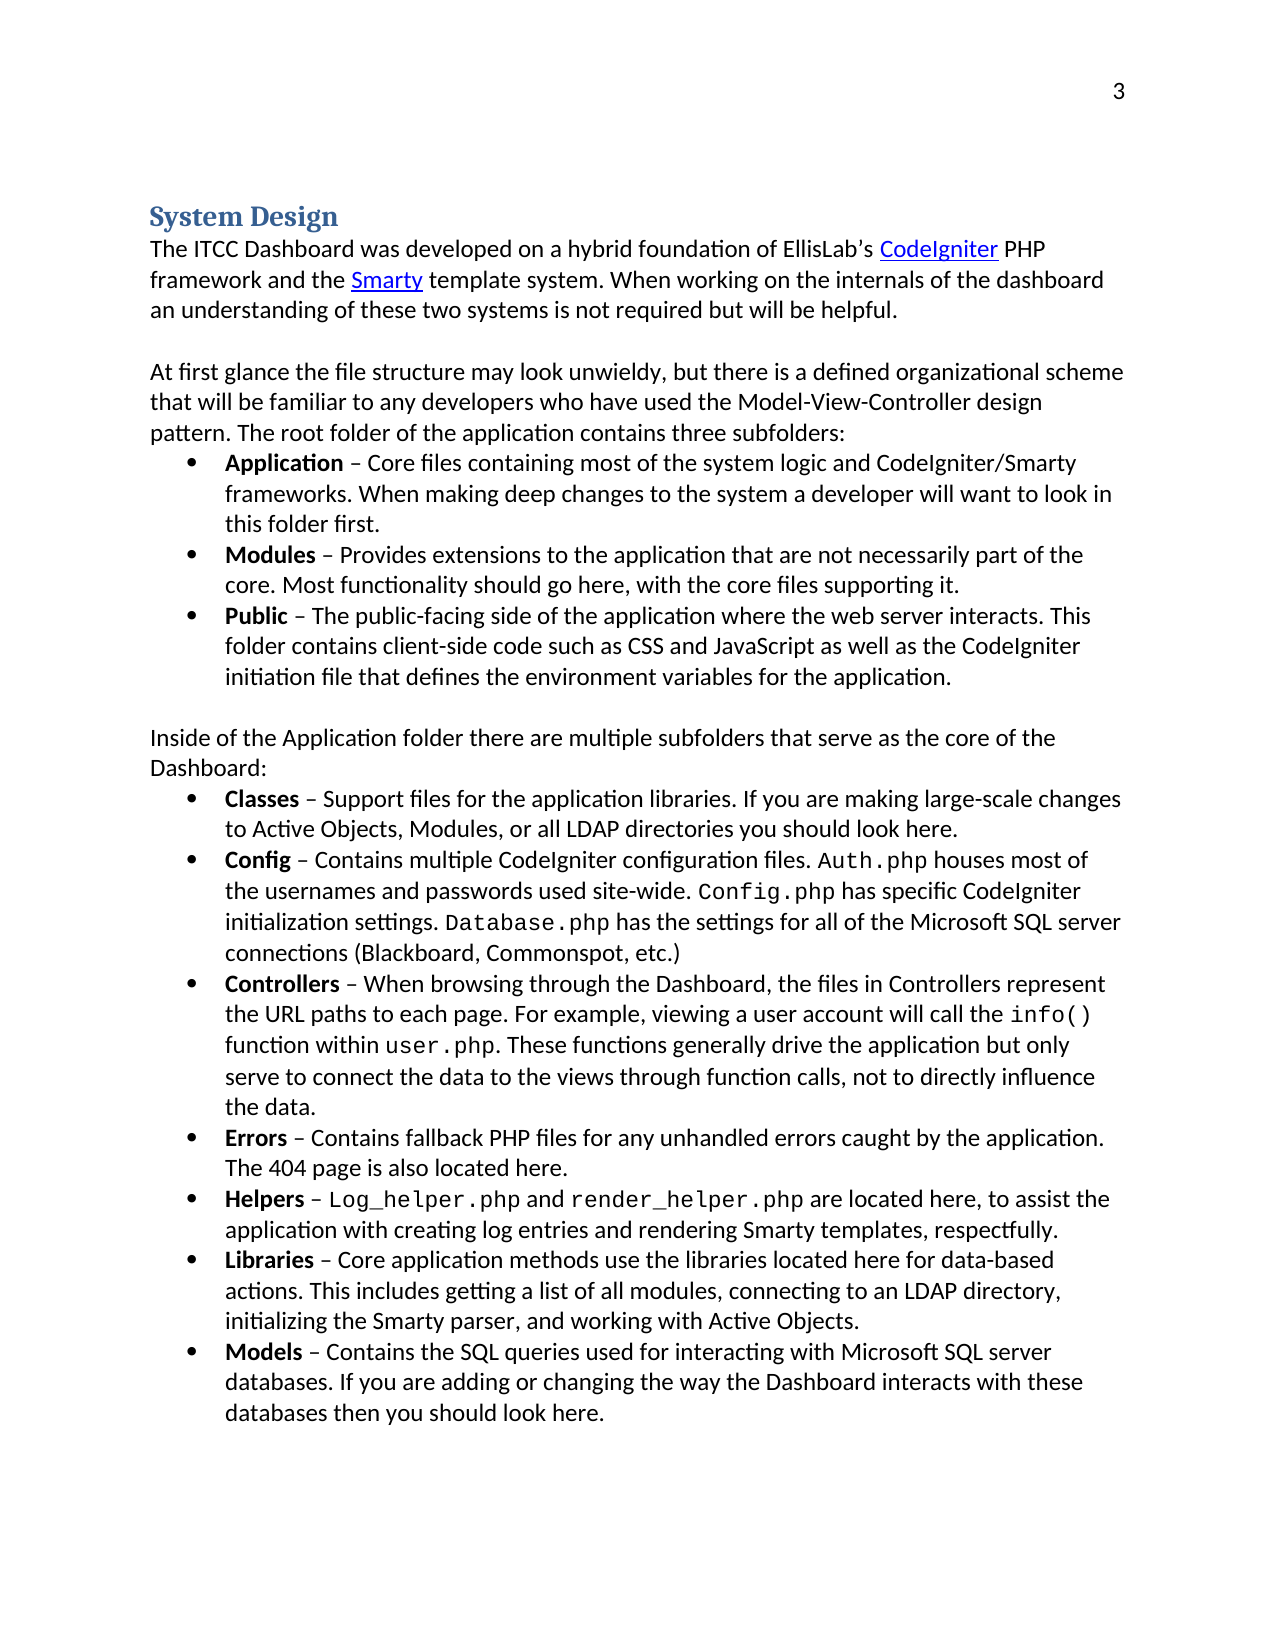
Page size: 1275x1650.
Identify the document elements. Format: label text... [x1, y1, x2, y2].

list Config – Contains multiple CodeIgniter configuration files. Auth.php houses most of the usernames and passwords used site-wide. Config.php has specific CodeIgniter initialization settings. Database.php has the settings for all of the Microsoft SQL server connections (Blackboard, Commonspot, etc.) [187, 844, 1125, 968]
list Public – The public-facing side of the application where the web server interacts. This folder contains client-side code such as CSS and JavaScript as well as the CodeIgniter initiation file that defines the environment variables for the application. [187, 600, 1125, 691]
text Inside of the Application folder there are multiple subfolders that serve as the core of the Dashboard: [150, 722, 1125, 783]
list Helpers – Log_helper.php and render_helper.php are located here, to assist the application with creating log entries and rendering Smarty templates, respectfully. [187, 1183, 1125, 1244]
list Models – Contains the SQL queries used for interacting with Microsoft SQL server databases. If you are adding or changing the way the Dashboard interacts with these databases then you should look here. [187, 1336, 1125, 1428]
list Errors – Contains fallback PHP files for any unhandled errors caught by the application. The 404 page is also located here. [187, 1122, 1125, 1183]
subtitle System Design [150, 200, 1125, 233]
list Modules – Provides extensions to the application that are not necessarily part of the core. Most functionality should go here, with the core files supporting it. [187, 539, 1125, 600]
text The ITCC Dashboard was developed on a hybrid foundation of EllisLab’s CodeIgniter PHP framework and the Smarty template system. When working on the internals of the dashboard an understanding of these two systems is not required but will be helpful. [150, 233, 1125, 325]
list Libraries – Core application methods use the libraries located here for data-based actions. This includes getting a list of all modules, connecting to an LDAP directory, initializing the Smarty parser, and working with Active Objects. [187, 1244, 1125, 1336]
list Controllers – When browsing through the Dashboard, the files in Controllers represent the URL paths to each page. For example, viewing a user account will call the info() function within user.php. These functions generally drive the application but only serve to connect the data to the views through function calls, not to directly influence the data. [187, 968, 1125, 1122]
list Classes – Support files for the application libraries. If you are making large-scale changes to Active Objects, Modules, or all LDAP directories you should look here. [187, 783, 1125, 844]
text At first glance the file structure may look unwieldy, but there is a defined organizational scheme that will be familiar to any developers who have used the Model-View-Controller design pattern. The root folder of the application contains three subfolders: [150, 356, 1125, 447]
list Application – Core files containing most of the system logic and CodeIgniter/Smarty frameworks. When making deep changes to the system a developer will want to look in this folder first. [187, 447, 1125, 539]
